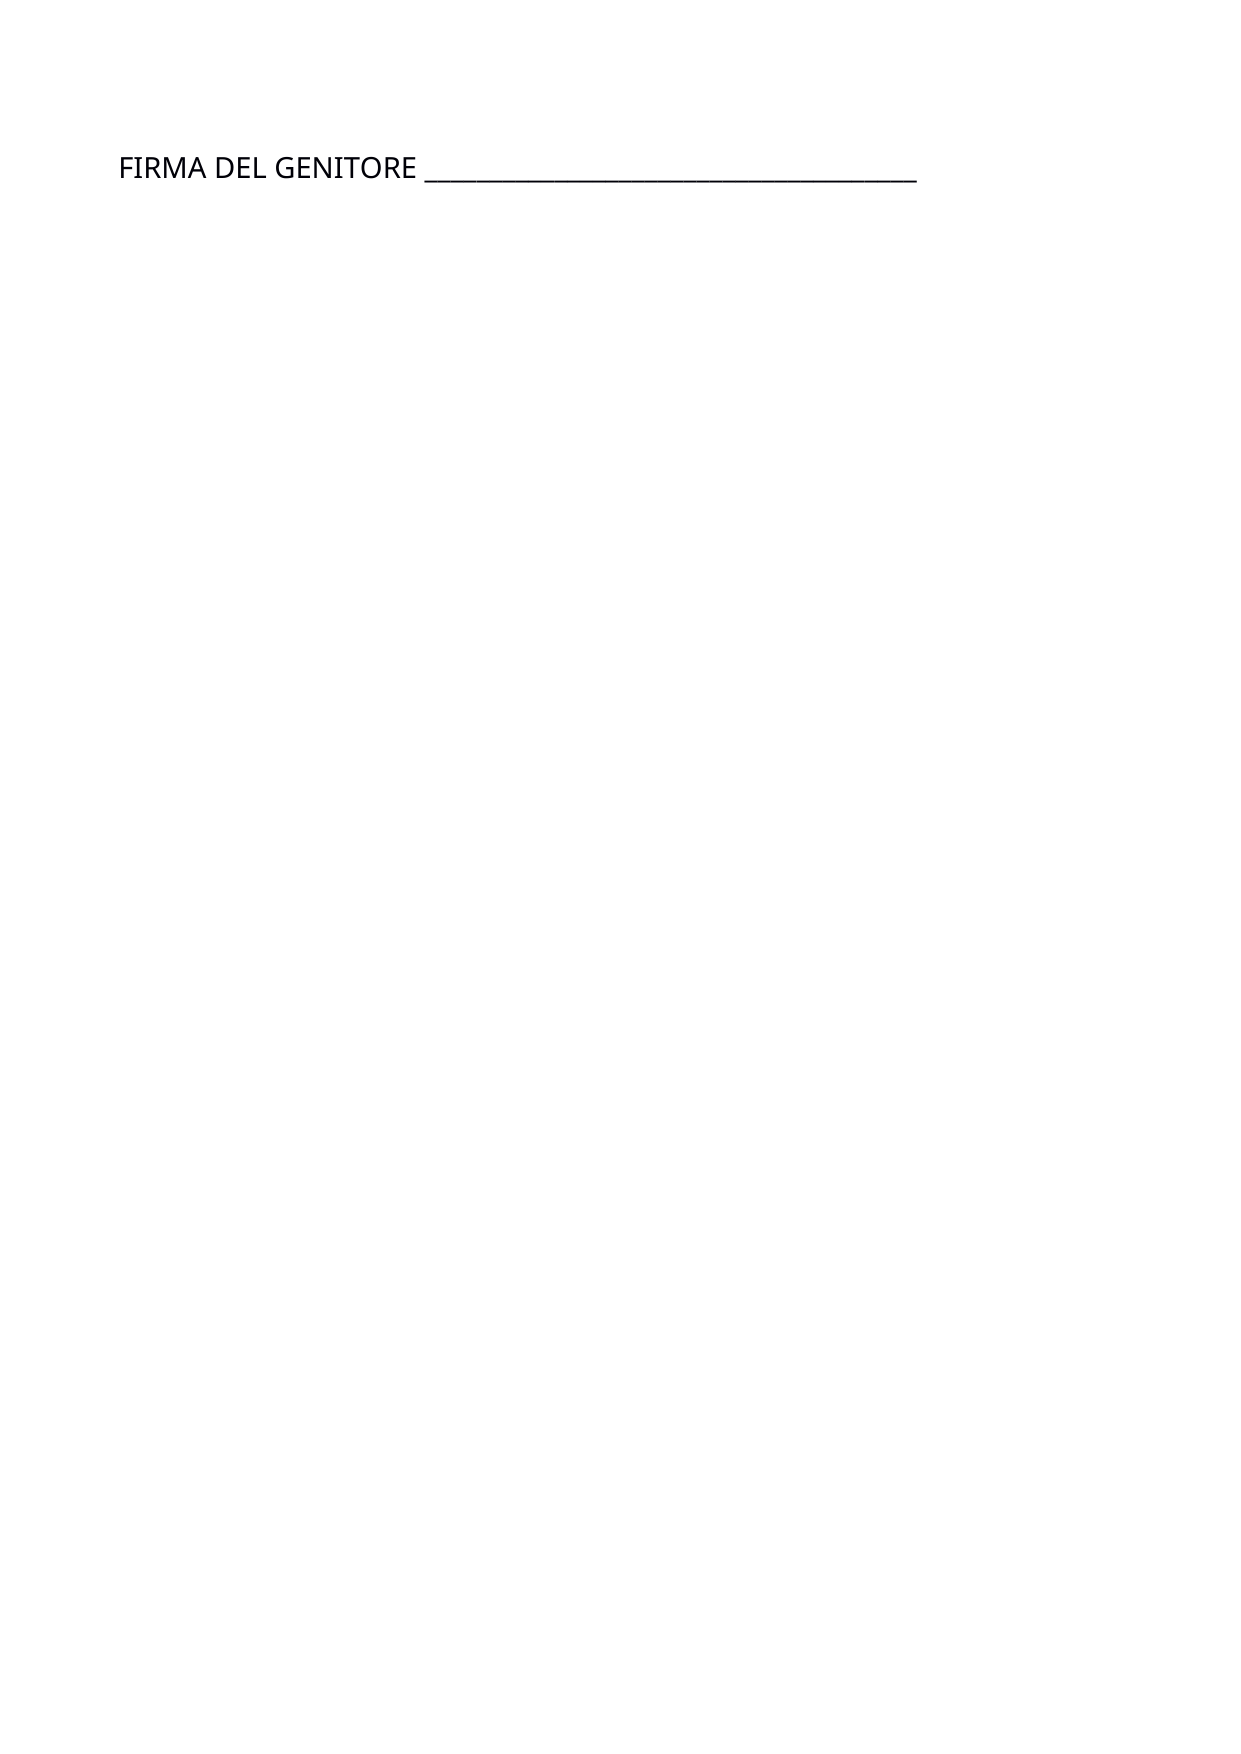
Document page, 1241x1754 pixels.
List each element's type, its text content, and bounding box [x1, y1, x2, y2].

text FIRMA DEL GENITORE ______________________________________ [118, 148, 1122, 187]
